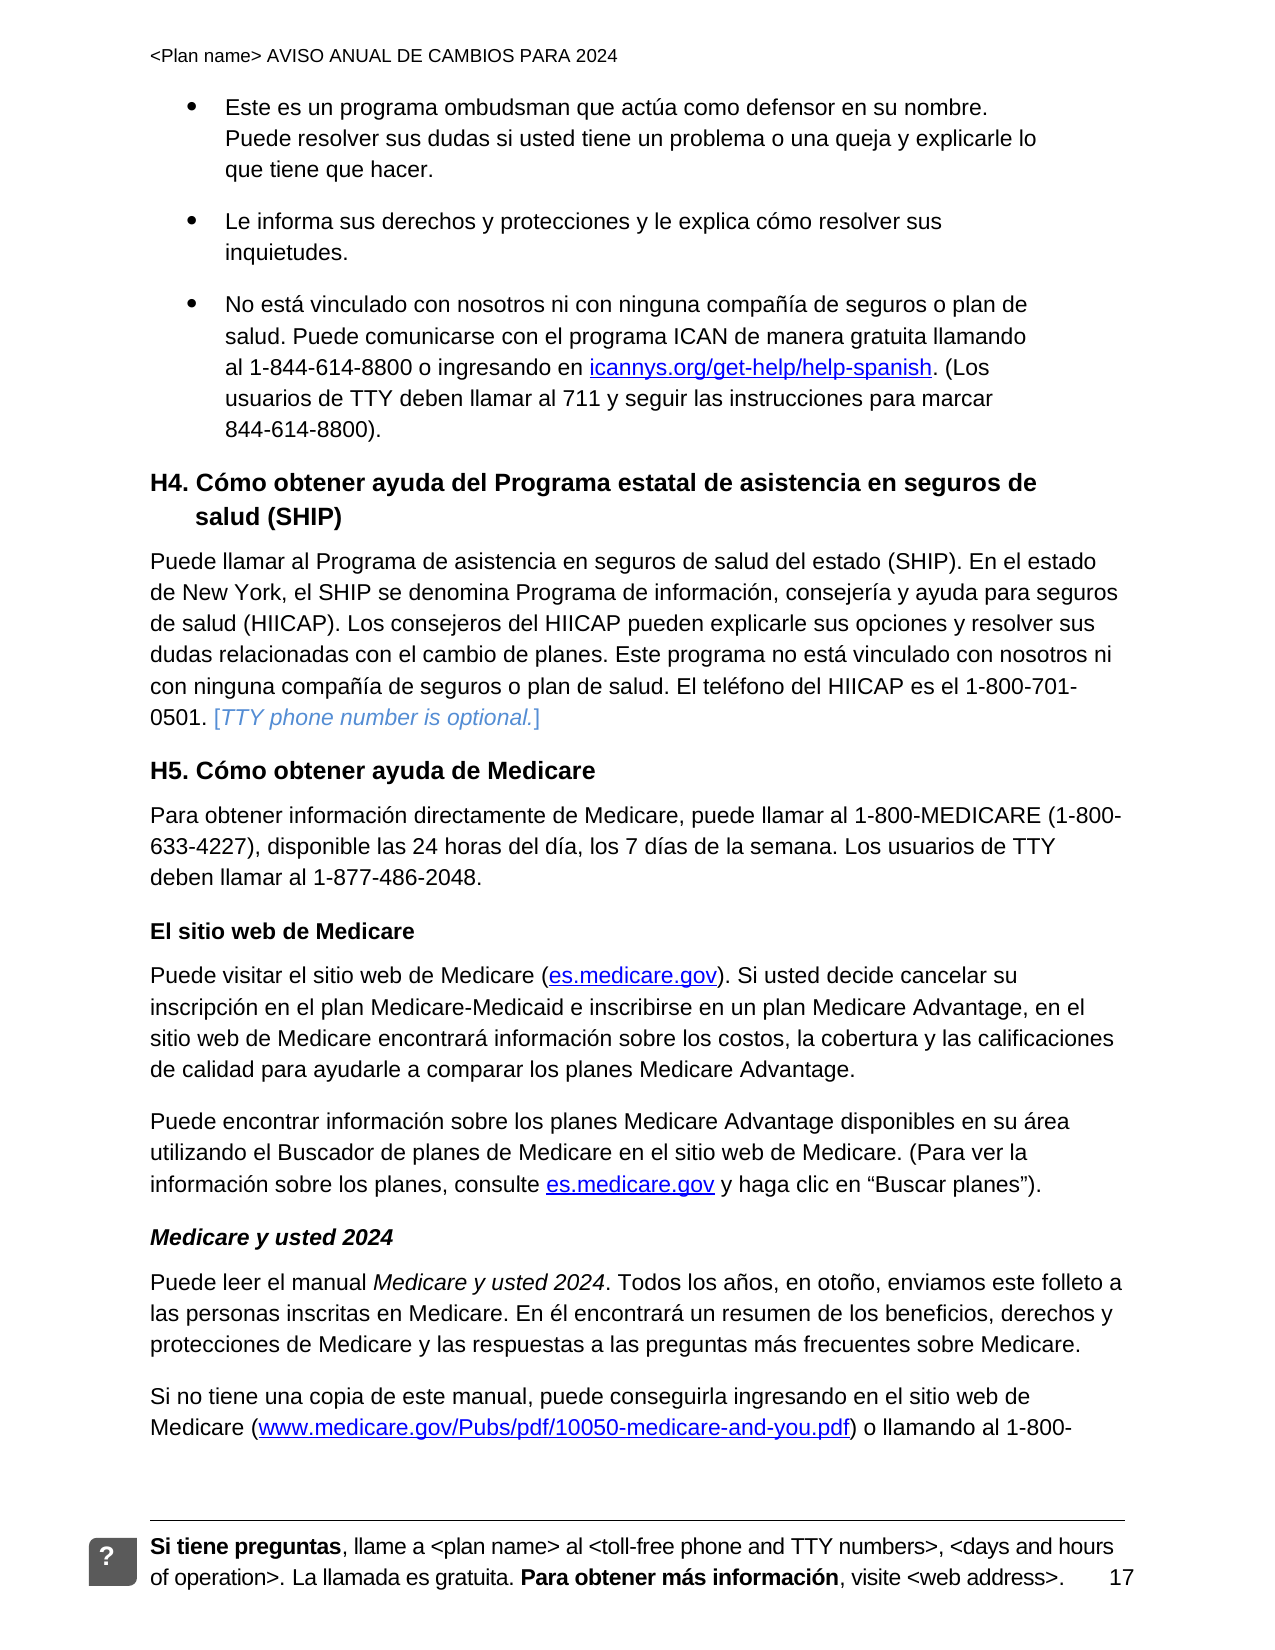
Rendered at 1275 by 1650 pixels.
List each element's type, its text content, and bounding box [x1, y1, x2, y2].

text Puede leer el manual Medicare y usted 2024. Todos los años, en otoño, enviamos este folleto a las personas inscritas en Medicare. En él encontrará un resumen de los beneficios, derechos y protecciones de Medicare y las respuestas a las preguntas más frecuentes sobre Medicare. [150, 1265, 1125, 1359]
list No está vinculado con nosotros ni con ninguna compañía de seguros o plan de salud. Puede comunicarse con el programa ICAN de manera gratuita llamando al 1-844-614-8800 o ingresando en icannys.org/get-help/help-spanish. (Los usuarios de TTY deben llamar al 711 y seguir las instrucciones para marcar 844-614-8800). [187, 288, 1050, 444]
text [150, 1379, 1125, 1442]
text Puede encontrar información sobre los planes Medicare Advantage disponibles en su área utilizando el Buscador de planes de Medicare en el sitio web de Medicare. (Para ver la información sobre los planes, consulte es.medicare.gov y haga clic en “Buscar planes”). [150, 1104, 1125, 1198]
text Puede visitar el sitio web de Medicare (es.medicare.gov). Si usted decide cancelar su inscripción en el plan Medicare-Medicaid e inscribirse en un plan Medicare Advantage, en el sitio web de Medicare encontrará información sobre los costos, la cobertura y las calificaciones de calidad para ayudarle a comparar los planes Medicare Advantage. [150, 959, 1125, 1084]
subtitle H5. Cómo obtener ayuda de Medicare [150, 752, 1050, 786]
text Medicare y usted 2024 [150, 1219, 1050, 1252]
text El sitio web de Medicare [150, 913, 1050, 946]
list Le informa sus derechos y protecciones y le explica cómo resolver sus inquietudes. [187, 204, 1050, 267]
text Para obtener información directamente de Medicare, puede llamar al 1-800-MEDICARE (1-800-633-4227), disponible las 24 horas del día, los 7 días de la semana. Los usuarios de TTY deben llamar al 1-877-486-2048. [150, 798, 1125, 892]
text Puede llamar al Programa de asistencia en seguros de salud del estado (SHIP). En el estado de New York, el SHIP se denomina Programa de información, consejería y ayuda para seguros de salud (HIICAP). Los consejeros del HIICAP pueden explicarle sus opciones y resolver sus dudas relacionadas con el cambio de planes. Este programa no está vinculado con nosotros ni con ninguna compañía de seguros o plan de salud. El teléfono del HIICAP es el 1-800-701-0501. [TTY phone number is optional.] [150, 544, 1125, 732]
subtitle H4. Cómo obtener ayuda del Programa estatal de asistencia en seguros de salud (SHIP) [150, 465, 1050, 532]
list Este es un programa ombudsman que actúa como defensor en su nombre. Puede resolver sus dudas si usted tiene un problema o una queja y explicarle lo que tiene que hacer. [187, 90, 1050, 184]
